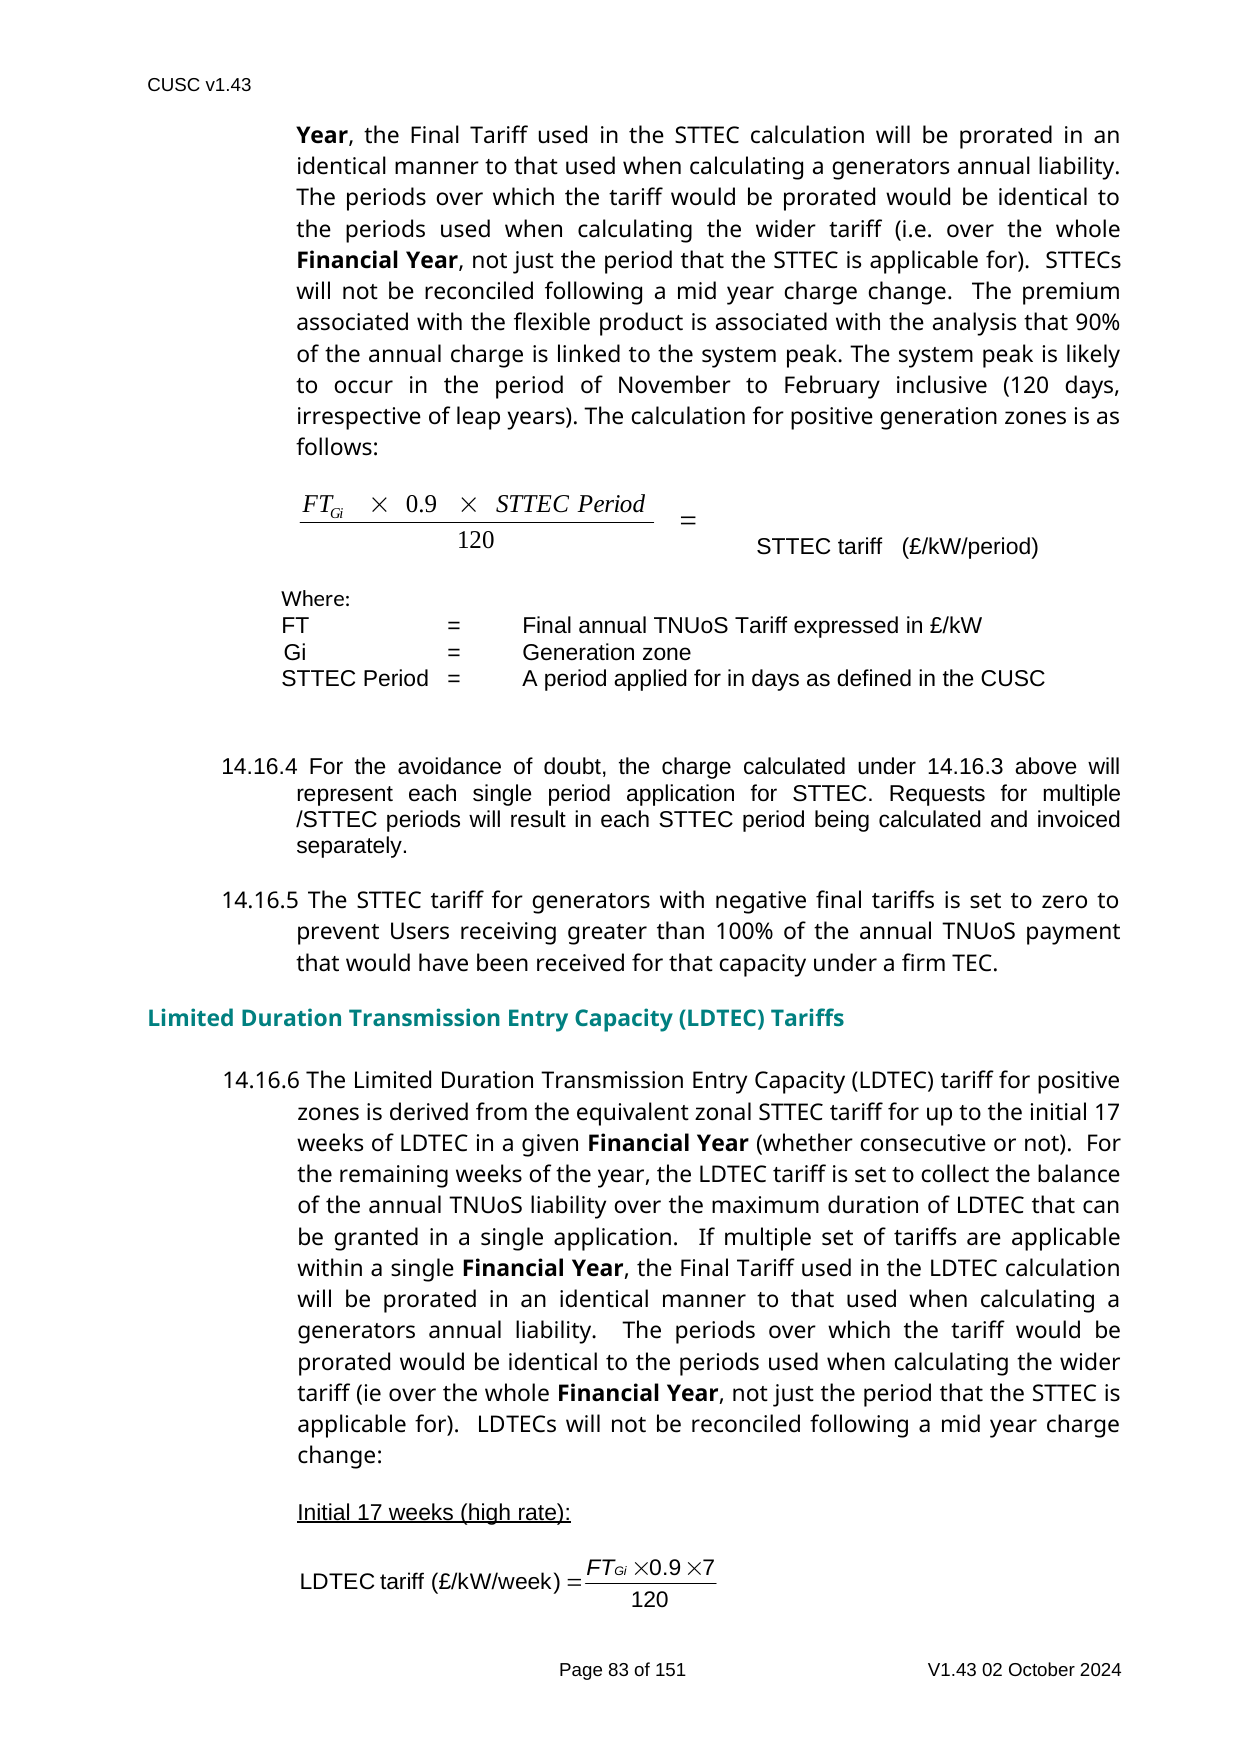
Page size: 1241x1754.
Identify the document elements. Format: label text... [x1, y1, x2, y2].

text 14.16.4 For the avoidance of doubt, the charge calculated under 14.16.3 above will represent each single period application for STTEC. Requests for multiple /STTEC periods will result in each STTEC period being calculated and invoiced separately. [221, 753, 1121, 859]
text STTEC Period = A period applied for in days as defined in the CUSC [281, 665, 1121, 691]
text Initial 17 weeks (high rate): [222, 1498, 1121, 1525]
text FT = Final annual TNUoS Tariff expressed in £/kW [281, 612, 1121, 639]
text 14.16.5 The STTEC tariff for generators with negative final tariffs is set to zero to prevent Users receiving greater than 100% of the annual TNUoS payment that would have been received for that capacity under a firm TEC. [221, 884, 1121, 978]
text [221, 119, 1121, 462]
subtitle Limited Duration Transmission Entry Capacity (LDTEC) Tariffs [147, 1002, 1121, 1033]
text STTEC tariff (£/kW/period) [221, 488, 1121, 559]
text Gi = Generation zone [281, 639, 1121, 665]
text 14.16.6 The Limited Duration Transmission Entry Capacity (LDTEC) tariff for positive zones is derived from the equivalent zonal STTEC tariff for up to the initial 17 weeks of LDTEC in a given Financial Year (whether consecutive or not). For the remaining weeks of the year, the LDTEC tariff is set to collect the balance of the annual TNUoS liability over the maximum duration of LDTEC that can be granted in a single application. If multiple set of tariffs are applicable within a single Financial Year, the Final Tariff used in the LDTEC calculation will be prorated in an identical manner to that used when calculating a generators annual liability. The periods over which the tariff would be prorated would be identical to the periods used when calculating the wider tariff (ie over the whole Financial Year, not just the period that the STTEC is applicable for). LDTECs will not be reconciled following a mid year charge change: [222, 1064, 1121, 1471]
text Where: [222, 584, 1121, 612]
